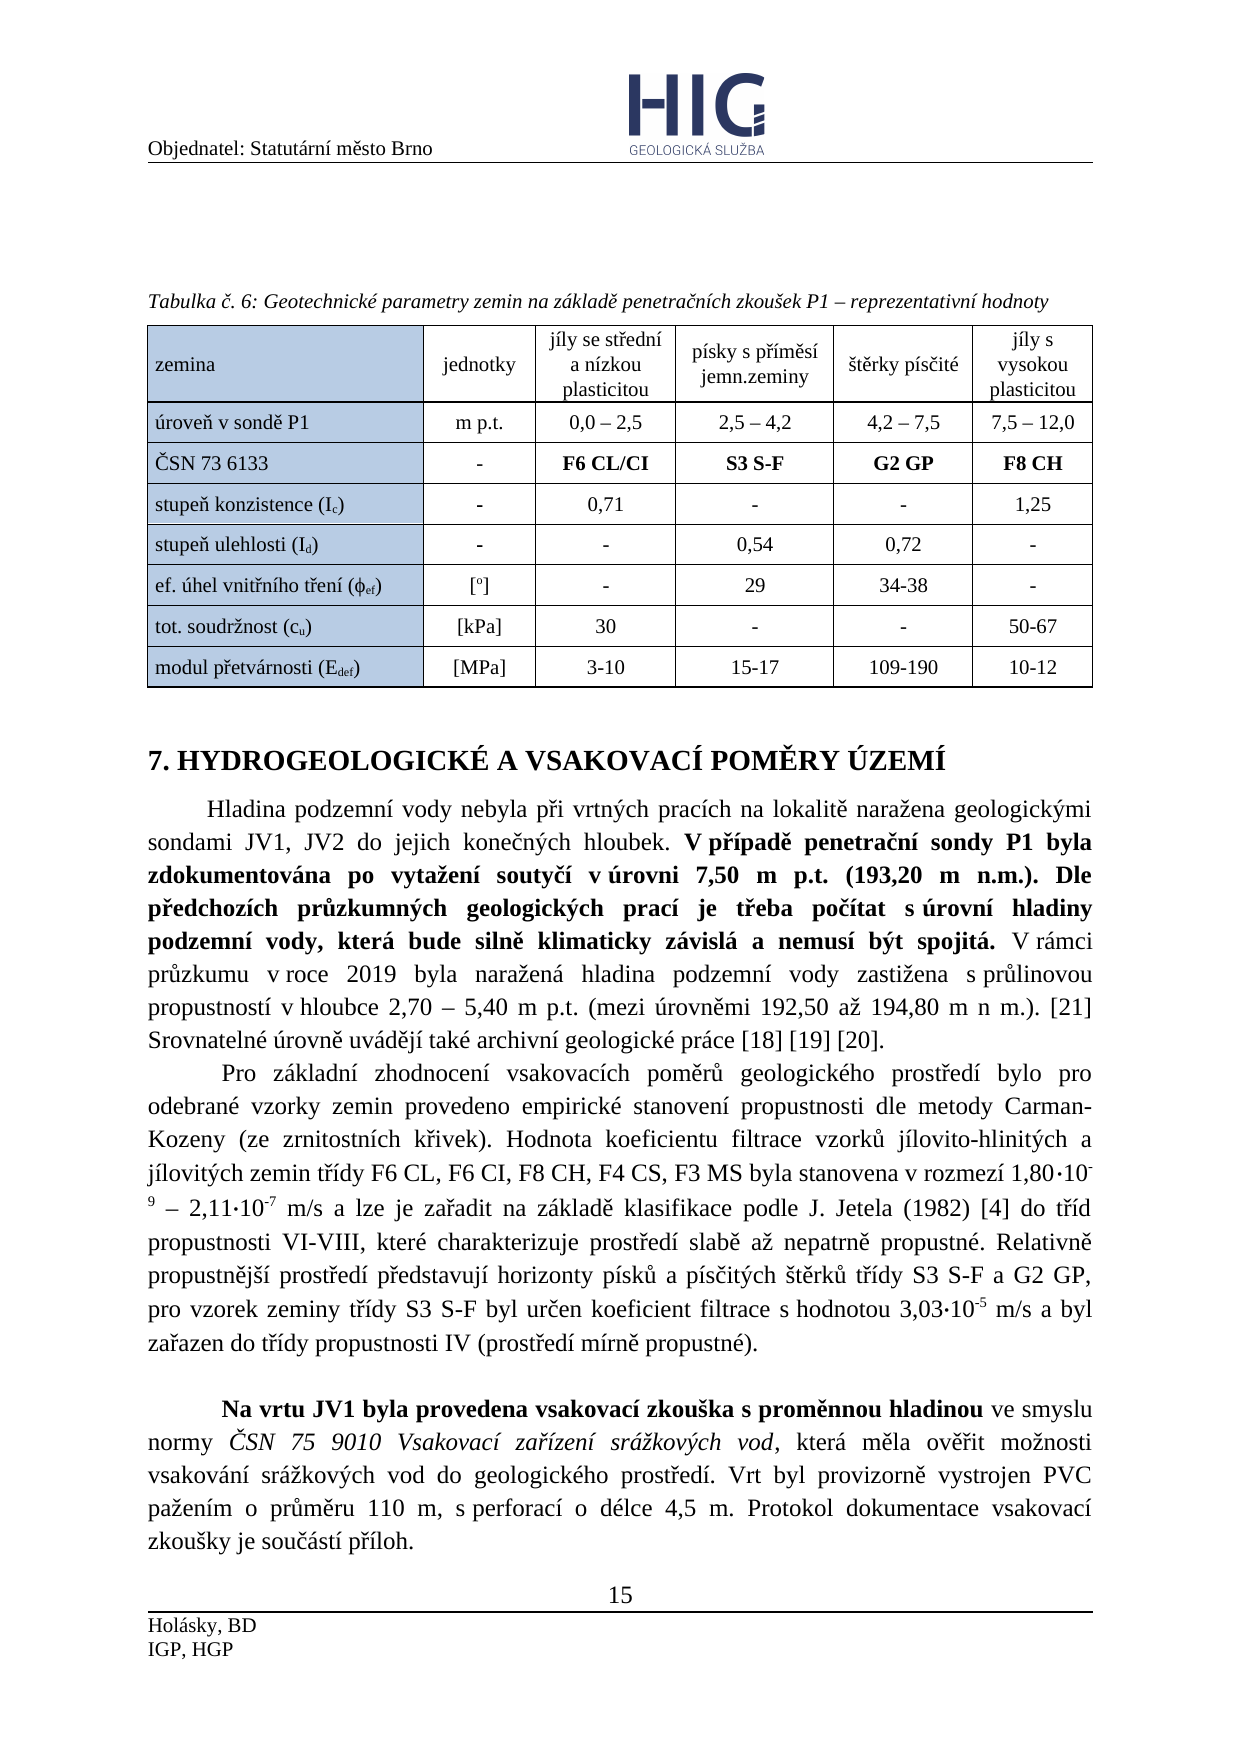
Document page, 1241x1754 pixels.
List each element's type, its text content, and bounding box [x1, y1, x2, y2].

table_cell 29 [676, 565, 833, 605]
table_header jíly se střední a nízkou plasticitou [536, 326, 675, 401]
table_cell ef. úhel vnitřního tření (ϕef) [148, 565, 423, 605]
table_cell - [973, 525, 1092, 564]
table_cell ČSN 73 6133 [148, 443, 423, 483]
table_cell - [424, 525, 535, 564]
table_cell 2,5 – 4,2 [676, 403, 833, 442]
table_cell - [536, 565, 675, 605]
table_cell 30 [536, 606, 675, 646]
table_cell 1,25 [973, 484, 1092, 523]
table_cell tot. soudržnost (cu) [148, 606, 423, 646]
table_cell 10-12 [973, 647, 1092, 686]
table_cell F6 CL/CI [536, 443, 675, 483]
table_header zemina [148, 326, 423, 401]
text 7. HYDROGEOLOGICKÉ A VSAKOVACÍ POMĚRY ÚZEMÍ [148, 743, 1093, 776]
table_header jednotky [424, 326, 535, 401]
table_header štěrky písčité [834, 326, 972, 401]
table_cell 7,5 – 12,0 [973, 403, 1092, 442]
text Tabulka č. 6: Geotechnické parametry zemin na základě penetračních zkoušek P1 – reprezentativní hodnoty [148, 289, 1093, 313]
table_cell 0,72 [834, 525, 972, 564]
table_cell 3-10 [536, 647, 675, 686]
table_cell [kPa] [424, 606, 535, 646]
table_cell 15-17 [676, 647, 833, 686]
table_cell 0,54 [676, 525, 833, 564]
table_cell S3 S-F [676, 443, 833, 483]
table_cell 4,2 – 7,5 [834, 403, 972, 442]
table_cell m p.t. [424, 403, 535, 442]
table_cell [MPa] [424, 647, 535, 686]
table_cell - [973, 565, 1092, 605]
table_cell G2 GP [834, 443, 972, 483]
table_cell 0,71 [536, 484, 675, 523]
table_header jíly s vysokou plasticitou [973, 326, 1092, 401]
table_header písky s příměsí jemn.zeminy [676, 326, 833, 401]
table_cell - [424, 484, 535, 523]
picture [629, 73, 765, 155]
text Na vrtu JV1 byla provedena vsakovací zkouška s proměnnou hladinou ve smyslu normy ČSN 75 9010 Vsakovací zařízení srážkových vod, která měla ověřit možnosti vsakování srážkových vod do geologického prostředí. Vrt byl provizorně vystrojen PVC pažením o průměru 110 m, s perforací o délce 4,5 m. Protokol dokumentace vsakovací zkoušky je součástí příloh. [148, 1394, 1093, 1555]
table_cell úroveň v sondě P1 [148, 403, 423, 442]
table_cell [o] [424, 565, 535, 605]
table_cell - [834, 606, 972, 646]
table_cell F8 CH [973, 443, 1092, 483]
text Pro základní zhodnocení vsakovacích poměrů geologického prostředí bylo pro odebrané vzorky zemin provedeno empirické stanovení propustnosti dle metody Carman-Kozeny (ze zrnitostních křivek). Hodnota koeficientu filtrace vzorků jílovito-hlinitých a jílovitých zemin třídy F6 CL, F6 CI, F8 CH, F4 CS, F3 MS byla stanovena v rozmezí 1,80·10-9 – 2,11·10-7 m/s a lze je zařadit na základě klasifikace podle J. Jetela (1982) [4] do tříd propustnosti VI-VIII, které charakterizuje prostředí slabě až nepatrně propustné. Relativně propustnější prostředí představují horizonty písků a písčitých štěrků třídy S3 S-F a G2 GP, pro vzorek zeminy třídy S3 S-F byl určen koeficient filtrace s hodnotou 3,03·10-5 m/s a byl zařazen do třídy propustnosti IV (prostředí mírně propustné). [148, 1058, 1093, 1357]
table_cell - [676, 606, 833, 646]
table_cell stupeň konzistence (Ic) [148, 484, 423, 523]
table_cell 50-67 [973, 606, 1092, 646]
table_cell stupeň ulehlosti (Id) [148, 525, 423, 564]
table_cell - [834, 484, 972, 523]
table_cell - [536, 525, 675, 564]
table_cell modul přetvárnosti (Edef) [148, 647, 423, 686]
table_cell - [424, 443, 535, 483]
table_cell 109-190 [834, 647, 972, 686]
table_cell 0,0 – 2,5 [536, 403, 675, 442]
text Hladina podzemní vody nebyla při vrtných pracích na lokalitě naražena geologickými sondami JV1, JV2 do jejich konečných hloubek. V případě penetrační sondy P1 byla zdokumentována po vytažení soutyčí v úrovni 7,50 m p.t. (193,20 m n.m.). Dle předchozích průzkumných geologických prací je třeba počítat s úrovní hladiny podzemní vody, která bude silně klimaticky závislá a nemusí být spojitá. V rámci průzkumu v roce 2019 byla naražená hladina podzemní vody zastižena s průlinovou propustností v hloubce 2,70 – 5,40 m p.t. (mezi úrovněmi 192,50 až 194,80 m n m.). [21] Srovnatelné úrovně uvádějí také archivní geologické práce [18] [19] [20]. [148, 794, 1093, 1054]
table_cell - [676, 484, 833, 523]
table_cell 34-38 [834, 565, 972, 605]
